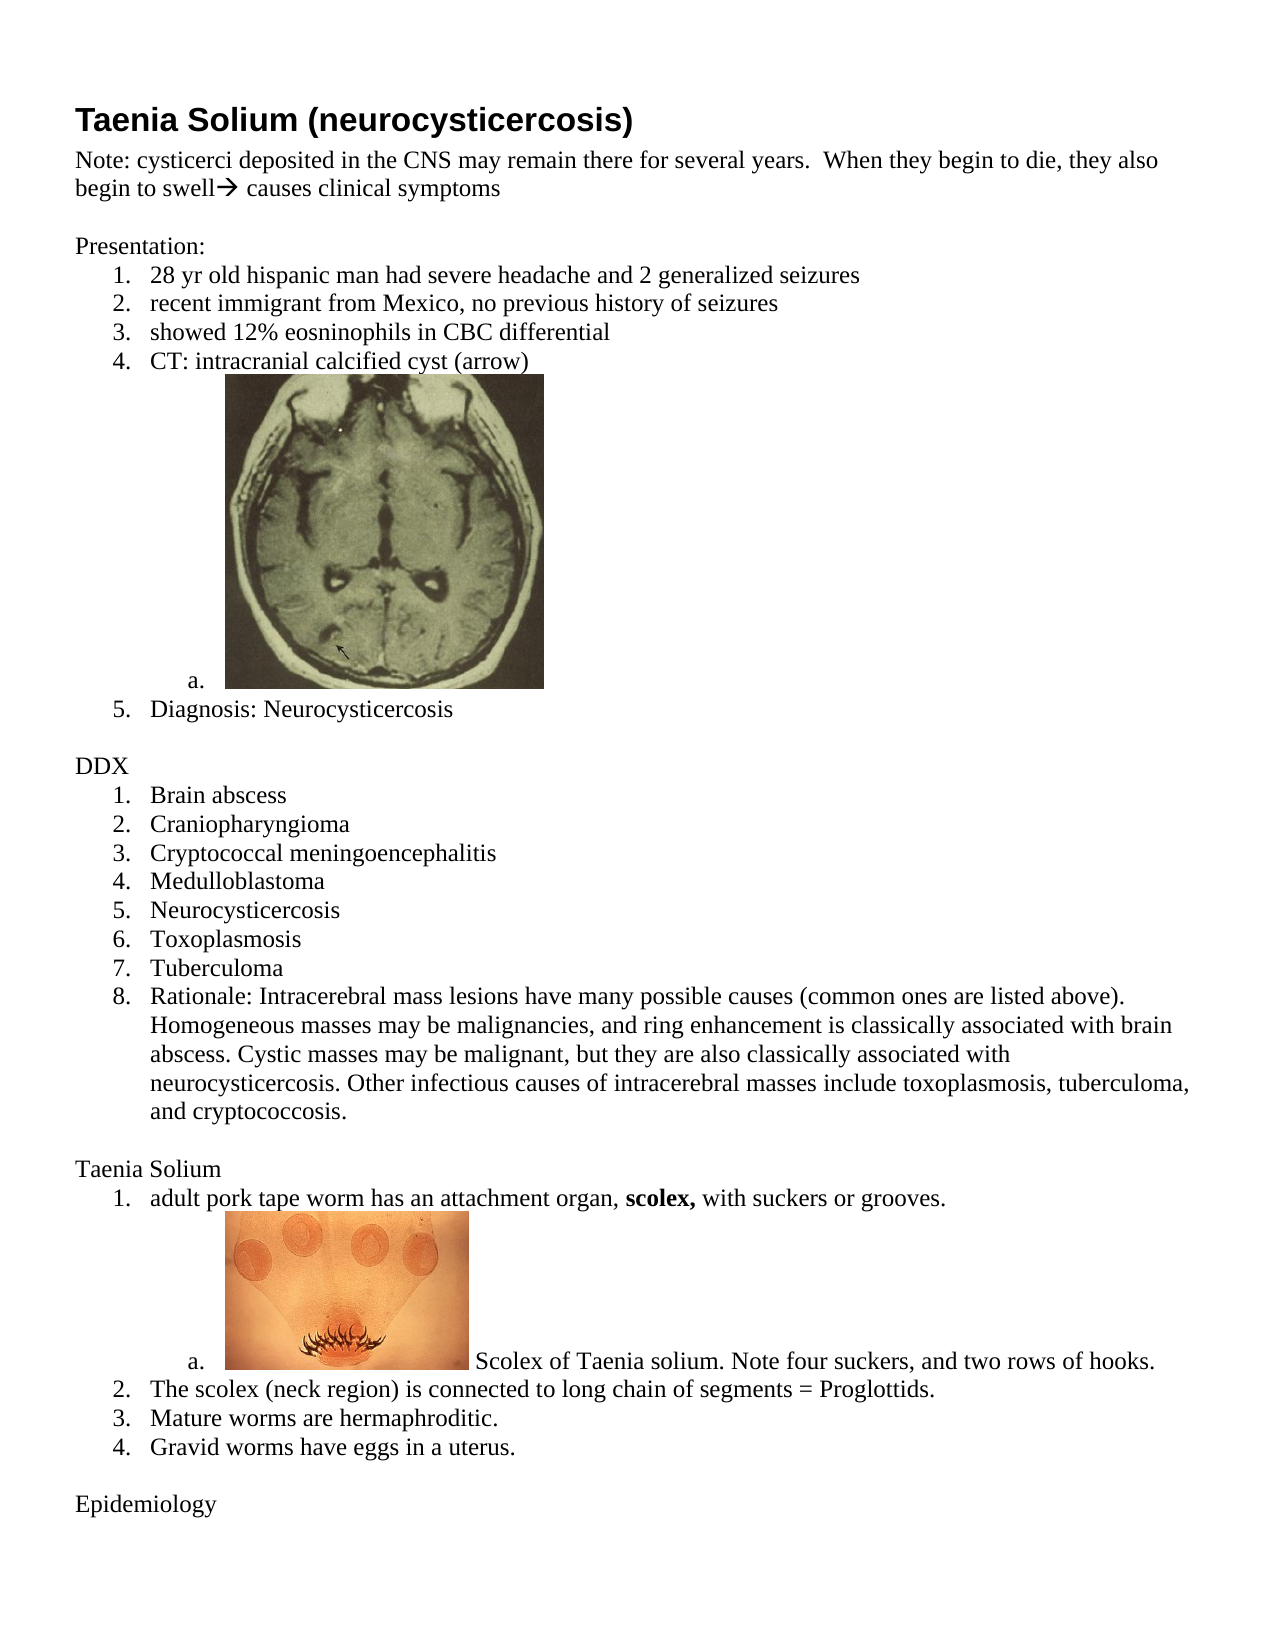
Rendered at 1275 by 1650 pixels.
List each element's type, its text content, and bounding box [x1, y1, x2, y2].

list Craniopharyngioma [112, 809, 1200, 838]
list Neurocysticercosis [112, 895, 1200, 924]
list recent immigrant from Mexico, no previous history of seizures [112, 288, 1200, 317]
text Epidemiology [75, 1489, 1200, 1518]
list The scolex (neck region) is connected to long chain of segments = Proglottids. [112, 1374, 1200, 1403]
list Mature worms are hermaphroditic. [112, 1403, 1200, 1432]
list 28 yr old hispanic man had severe headache and 2 generalized seizures [112, 260, 1200, 288]
list Cryptococcal meningoencephalitis [112, 838, 1200, 866]
list Brain abscess [112, 780, 1200, 809]
list Medulloblastoma [112, 866, 1200, 895]
list showed 12% eosninophils in CBC differential [112, 317, 1200, 346]
list Diagnosis: Neurocysticercosis [112, 694, 1200, 723]
text DDX [75, 751, 1200, 780]
list CT: intracranial calcified cyst (arrow) [112, 346, 1200, 375]
list Rationale: Intracerebral mass lesions have many possible causes (common ones are listed above). Homogeneous masses may be malignancies, and ring enhancement is classically associated with brain abscess. Cystic masses may be malignant, but they are also classically associated with neurocysticercosis. Other infectious causes of intracerebral masses include toxoplasmosis, tuberculoma, and cryptococcosis. [112, 981, 1200, 1125]
list Scolex of Taenia solium. Note four suckers, and two rows of hooks. [187, 1211, 1200, 1374]
text Presentation: [75, 231, 1200, 260]
picture [225, 374, 544, 689]
list Tuberculoma [112, 953, 1200, 981]
text Taenia Solium [75, 1154, 1200, 1183]
subtitle Taenia Solium (neurocysticercosis) [75, 100, 1200, 138]
list Gravid worms have eggs in a uterus. [112, 1432, 1200, 1461]
picture [225, 1211, 469, 1370]
list adult pork tape worm has an attachment organ, scolex, with suckers or grooves. [112, 1183, 1200, 1211]
text Note: cysticerci deposited in the CNS may remain there for several years. When they begin to die, they also begin to swell causes clinical symptoms [75, 145, 1200, 202]
list Toxoplasmosis [112, 924, 1200, 953]
